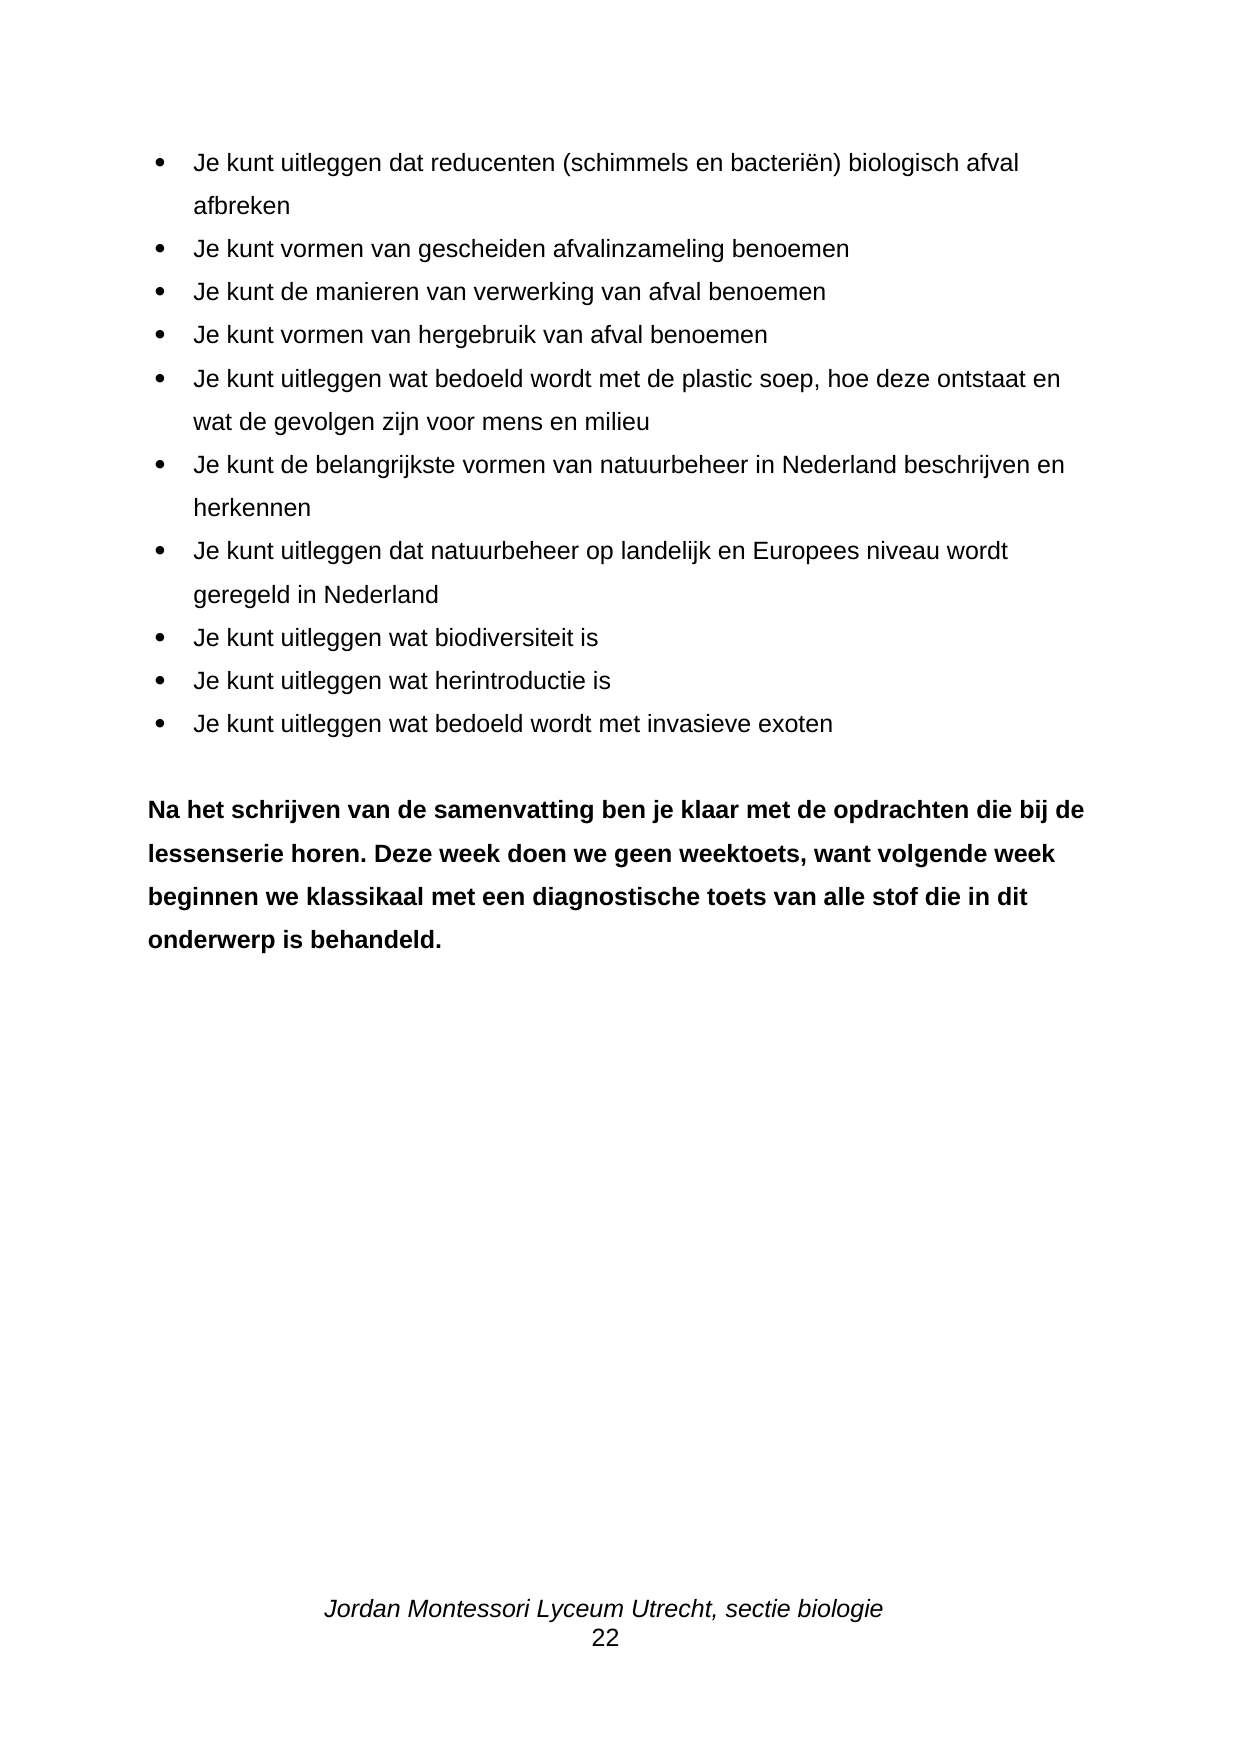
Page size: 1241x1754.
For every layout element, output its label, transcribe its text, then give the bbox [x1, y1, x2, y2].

list Je kunt de manieren van verwerking van afval benoemen [156, 277, 1093, 306]
list Je kunt uitleggen wat biodiversiteit is [156, 623, 1093, 652]
list Je kunt uitleggen wat bedoeld wordt met de plastic soep, hoe deze ontstaat en wat de gevolgen zijn voor mens en milieu [156, 364, 1093, 436]
text Na het schrijven van de samenvatting ben je klaar met de opdrachten die bij de lessenserie horen. Deze week doen we geen weektoets, want volgende week beginnen we klassikaal met een diagnostische toets van alle stof die in dit onderwerp is behandeld. [148, 796, 1093, 954]
list Je kunt uitleggen wat herintroductie is [156, 666, 1093, 695]
list Je kunt uitleggen dat natuurbeheer op landelijk en Europees niveau wordt geregeld in Nederland [156, 536, 1093, 608]
list Je kunt de belangrijkste vormen van natuurbeheer in Nederland beschrijven en herkennen [156, 450, 1093, 522]
list Je kunt vormen van gescheiden afvalinzameling benoemen [156, 234, 1093, 263]
list Je kunt vormen van hergebruik van afval benoemen [156, 320, 1093, 349]
list Je kunt uitleggen dat reducenten (schimmels en bacteriën) biologisch afval afbreken [156, 148, 1093, 219]
list Je kunt uitleggen wat bedoeld wordt met invasieve exoten [156, 709, 1093, 738]
